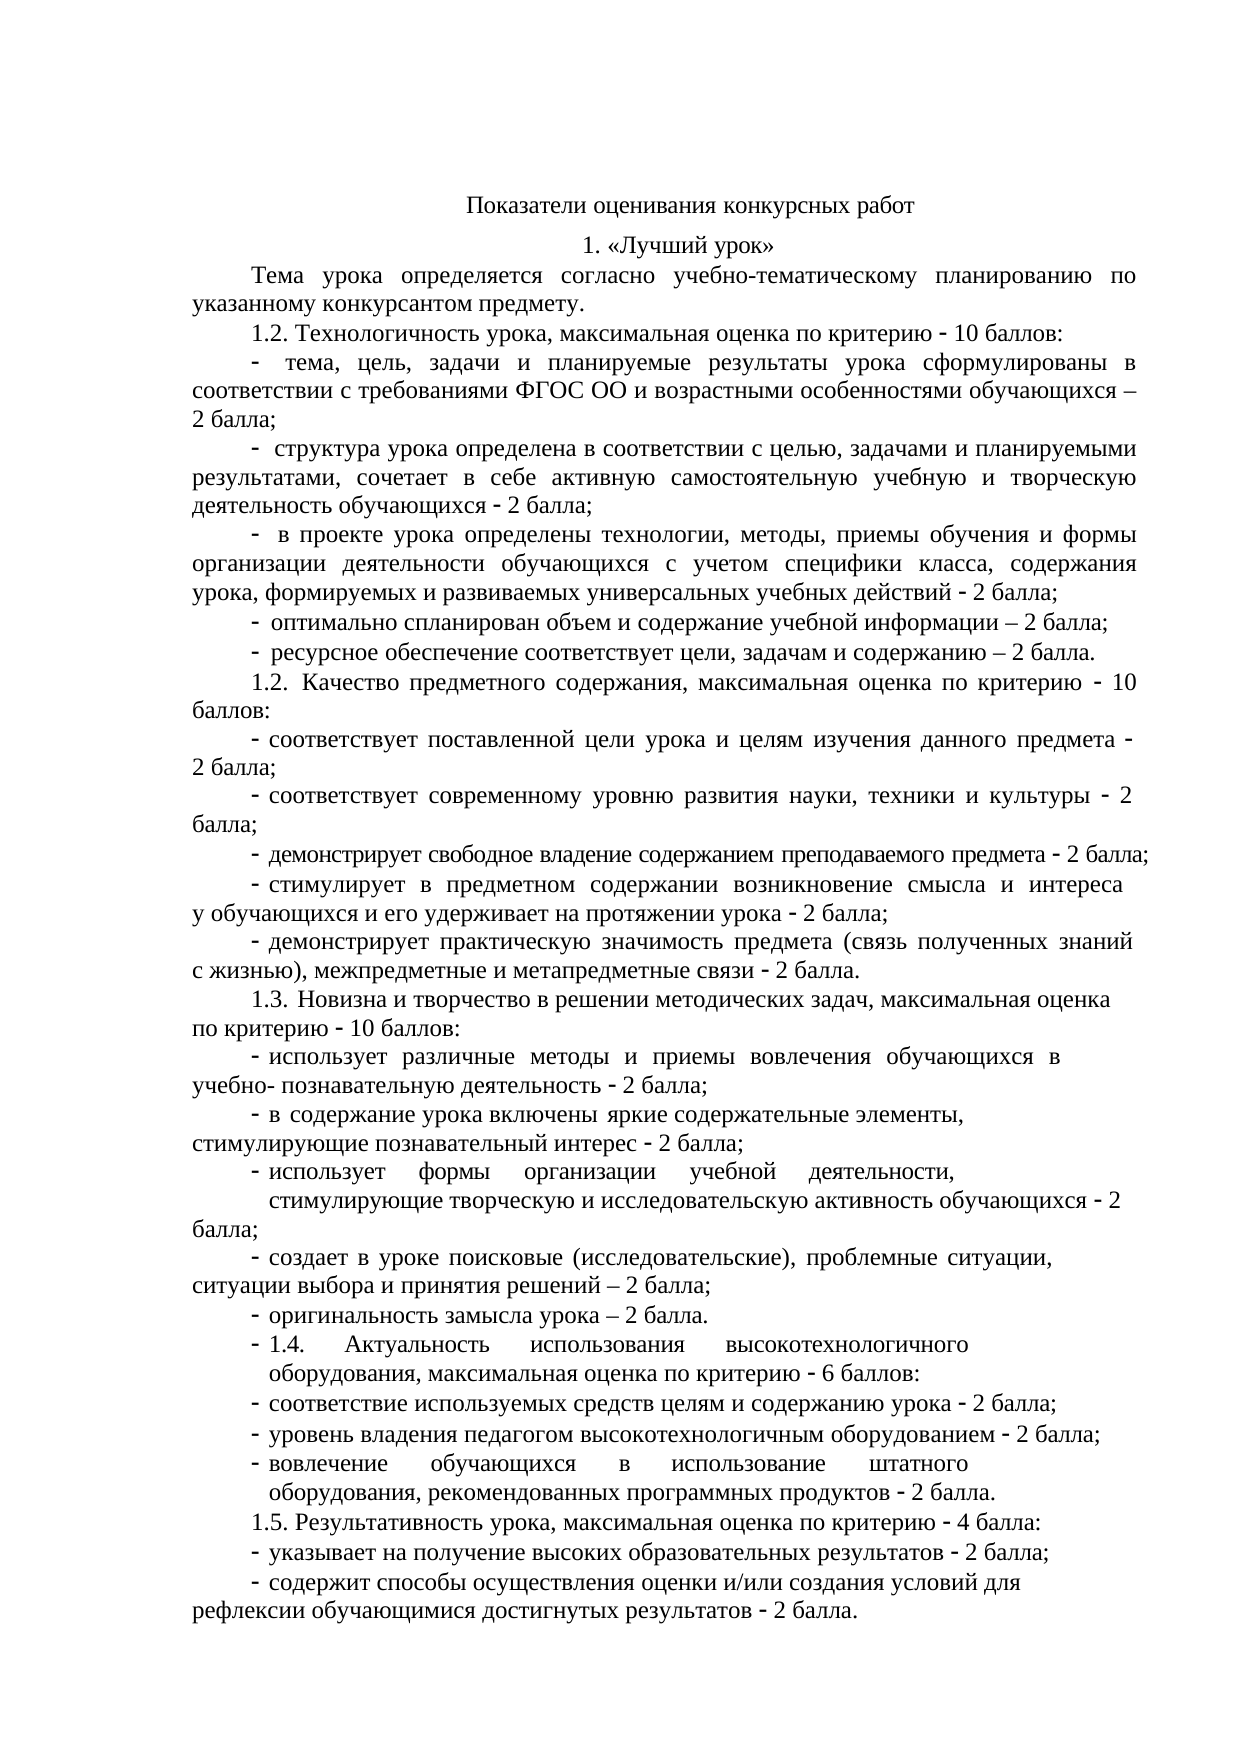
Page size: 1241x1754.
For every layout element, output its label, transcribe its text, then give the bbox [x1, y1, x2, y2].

list вовлечение обучающихся в использование штатного оборудования, рекомендованных программных продуктов  2 балла. [192, 1448, 1137, 1506]
list соответствует современному уровню развития науки, техники и культуры  2 балла; [192, 781, 1136, 838]
list тема, цель, задачи и планируемые результаты урока сформулированы в соответствии с требованиями ФГОС ОО и возрастными особенностями обучающихся – 2 балла; [192, 348, 1137, 433]
list оптимально спланирован объем и содержание учебной информации – 2 балла; [251, 606, 1152, 636]
list в содержание урока включены яркие содержательные элементы, стимулирующие познавательный интерес  2 балла; [192, 1099, 1137, 1156]
list указывает на получение высоких образовательных результатов  2 балла; [251, 1536, 1152, 1567]
list содержит способы осуществления оценки и/или создания условий для рефлексии обучающимися достигнутых результатов  2 балла. [192, 1567, 1137, 1624]
list «Лучший урок» [582, 231, 1152, 260]
list Результативность урока, максимальная оценка по критерию  4 балла: [251, 1506, 1152, 1536]
list уровень владения педагогом высокотехнологичным оборудованием  2 балла; [251, 1418, 1152, 1448]
list использует формы организации учебной деятельности, стимулирующие творческую и исследовательскую активность обучающихся  2 балла; [192, 1156, 1137, 1243]
text 1.2. Технологичность урока, максимальная оценка по критерию  10 баллов: [251, 317, 1152, 347]
list оригинальность замысла урока – 2 балла. [251, 1299, 1152, 1329]
list в проекте урока определены технологии, методы, приемы обучения и формы организации деятельности обучающихся с учетом специфики класса, содержания урока, формируемых и развиваемых универсальных учебных действий  2 балла; [192, 519, 1137, 606]
list Качество предметного содержания, максимальная оценка по критерию  10 баллов: [192, 667, 1137, 724]
list создает в уроке поисковые (исследовательские), проблемные ситуации, ситуации выбора и принятия решений – 2 балла; [192, 1243, 1137, 1299]
text Показатели оценивания конкурсных работ [466, 190, 1152, 219]
list Новизна и творчество в решении методических задач, максимальная оценка по критерию  10 баллов: [192, 984, 1137, 1041]
list 1.4. Актуальность использования высокотехнологичного оборудования, максимальная оценка по критерию  6 баллов: [192, 1329, 1137, 1387]
list структура урока определена в соответствии с целью, задачами и планируемыми результатами, сочетает в себе активную самостоятельную учебную и творческую деятельность обучающихся  2 балла; [192, 433, 1137, 519]
list ресурсное обеспечение соответствует цели, задачам и содержанию – 2 балла. [251, 636, 1152, 667]
list демонстрирует свободное владение содержанием преподаваемого предмета  2 балла; [251, 838, 1152, 869]
list демонстрирует практическую значимость предмета (связь полученных знаний с жизнью), межпредметные и метапредметные связи  2 балла. [192, 926, 1137, 984]
list соответствует поставленной цели урока и целям изучения данного предмета  2 балла; [192, 724, 1136, 781]
list соответствие используемых средств целям и содержанию урока  2 балла; [251, 1387, 1152, 1417]
list стимулирует в предметном содержании возникновение смысла и интереса у обучающихся и его удерживает на протяжении урока  2 балла; [192, 869, 1137, 926]
text Тема урока определяется согласно учебно-тематическому планированию по указанному конкурсантом предмету. [192, 260, 1137, 317]
list использует различные методы и приемы вовлечения обучающихся в учебно- познавательную деятельность  2 балла; [192, 1041, 1137, 1099]
